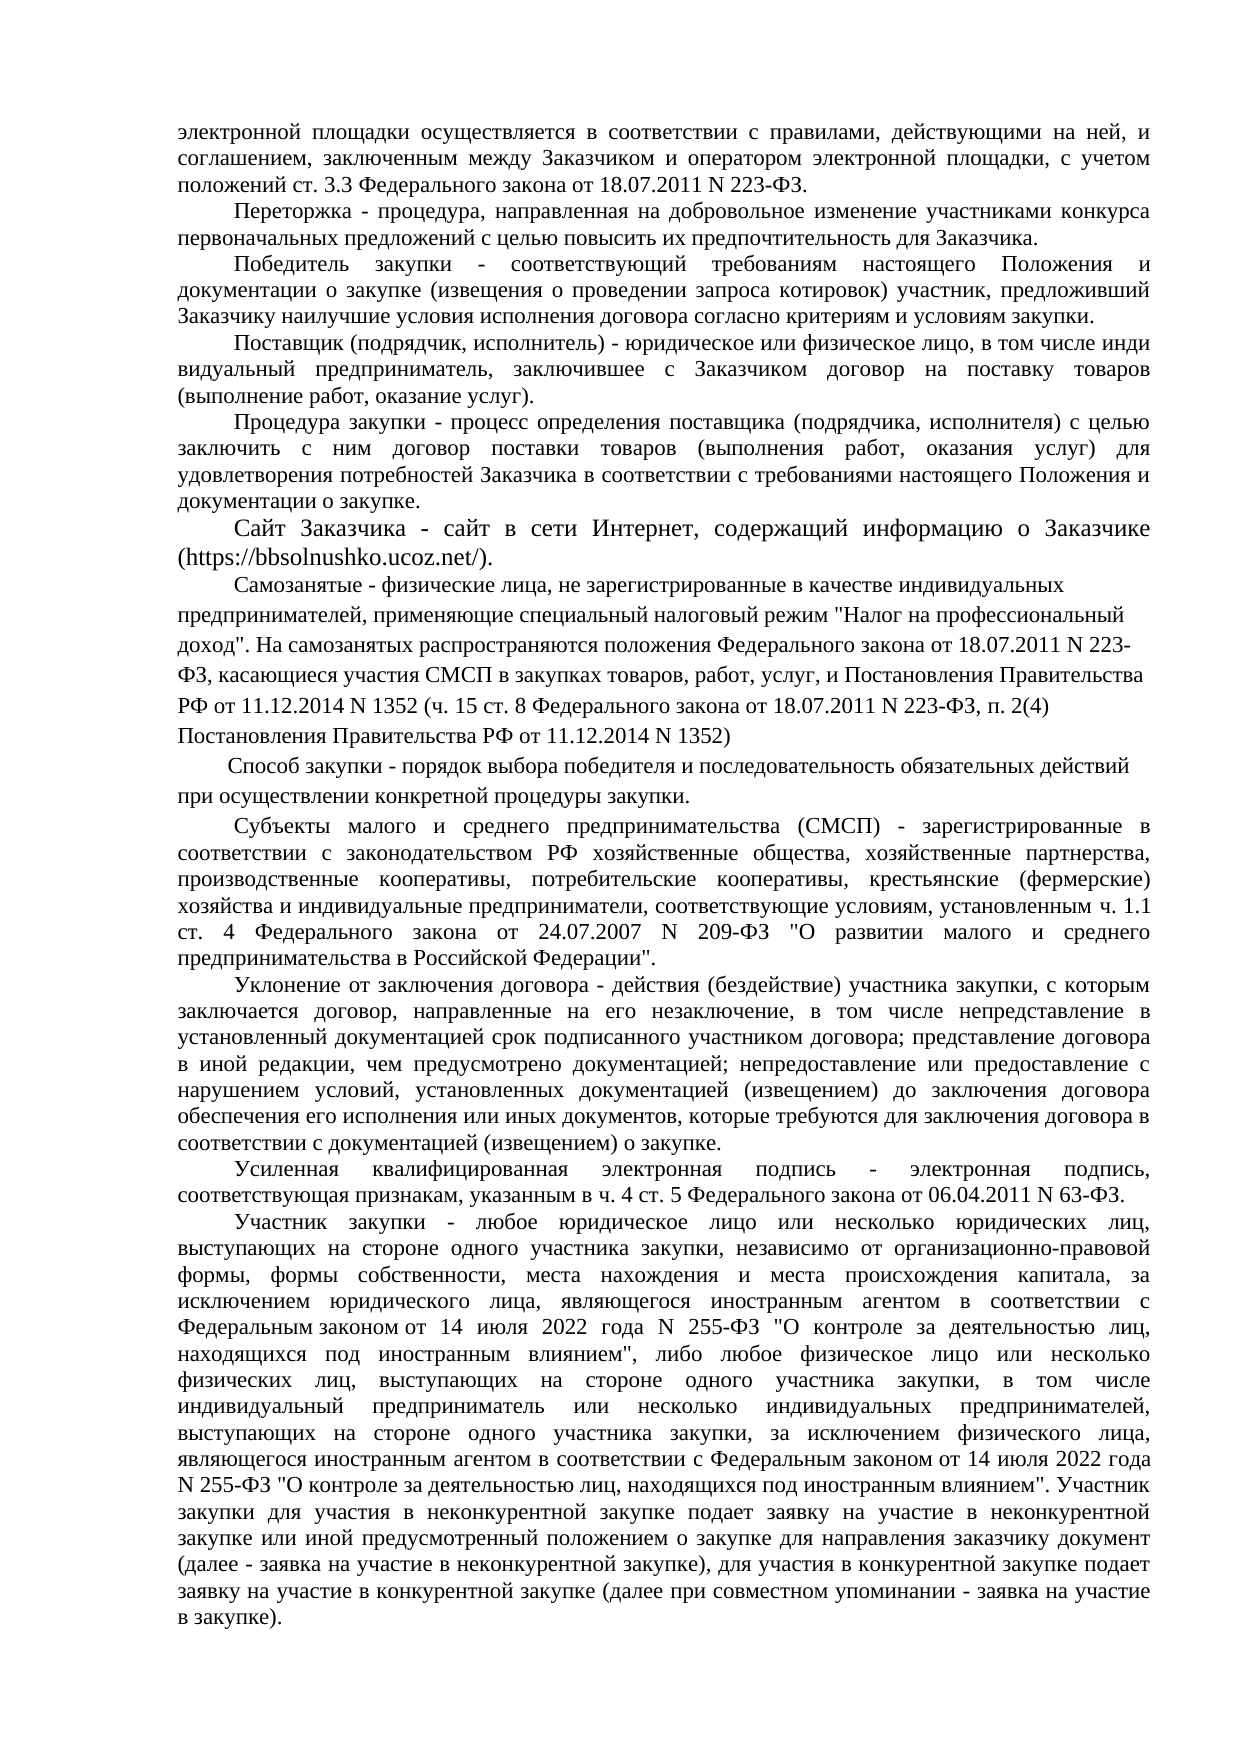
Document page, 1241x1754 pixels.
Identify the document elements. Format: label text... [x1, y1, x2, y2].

list Самозанятые - физические лица, не зарегистрированные в качестве индивидуальных предпринимателей, применяющие специальный налоговый режим "Налог на профессиональный доход". На самозанятых распространяются положения Федерального закона от 18.07.2011 N 223-ФЗ, касающиеся участия СМСП в закупках товаров, работ, услуг, и Постановления Правительства РФ от 11.12.2014 N 1352 (ч. 15 ст. 8 Федерального закона от 18.07.2011 N 223-ФЗ, п. 2(4) Постановления Правительства РФ от 11.12.2014 N 1352) [177, 571, 1152, 748]
text Победитель закупки - соответствующий требованиям настоящего Положения и документации о закупке (извещения о проведении запроса котировок) участник, предложивший Заказчику наилучшие условия исполнения договора согласно критериям и условиям закупки. [177, 250, 1152, 329]
text Сайт Заказчика - сайт в сети Интернет, содержащий информацию о Заказчике (https://bbsolnushko.ucoz.net/). [177, 513, 1152, 571]
text Участник закупки - любое юридическое лицо или несколько юридических лиц, выступающих на стороне одного участника закупки, независимо от организационно-правовой формы, формы собственности, места нахождения и места происхождения капитала, за исключением юридического лица, являющегося иностранным агентом в соответствии с Федеральным законом от 14 июля 2022 года N 255-ФЗ "О контроле за деятельностью лиц, находящихся под иностранным влиянием", либо любое физическое лицо или несколько физических лиц, выступающих на стороне одного участника закупки, в том числе индивидуальный предприниматель или несколько индивидуальных предпринимателей, выступающих на стороне одного участника закупки, за исключением физического лица, являющегося иностранным агентом в соответствии с Федеральным законом от 14 июля 2022 года N 255-ФЗ "О контроле за деятельностью лиц, находящихся под иностранным влиянием". Участник закупки для участия в неконкурентной закупке подает заявку на участие в неконкурентной закупке или иной предусмотренный положением о закупке для направления заказчику документ (далее - заявка на участие в неконкурентной закупке), для участия в конкурентной закупке подает заявку на участие в конкурентной закупке (далее при совместном упоминании - заявка на участие в закупке). [177, 1208, 1152, 1629]
text Субъекты малого и среднего предпринимательства (СМСП) - зарегистрированные в соответствии с законодательством РФ хозяйственные общества, хозяйственные партнерства, производственные кооперативы, потребительские кооперативы, крестьянские (фермерские) хозяйства и индивидуальные предприниматели, соответствующие условиям, установленным ч. 1.1 ст. 4 Федерального закона от 24.07.2007 N 209-ФЗ "О развитии малого и среднего предпринимательства в Российской Федерации". [177, 813, 1152, 971]
text Поставщик (подрядчик, исполнитель) - юридическое или физическое лицо, в том числе инди видуальный предприниматель, заключившее с Заказчиком договор на поставку товаров (выполнение работ, оказание услуг). [177, 329, 1152, 408]
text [177, 118, 1152, 197]
text Усиленная квалифицированная электронная подпись - электронная подпись, соответствующая признакам, указанным в ч. 4 ст. 5 Федерального закона от 06.04.2011 N 63-ФЗ. [177, 1155, 1152, 1208]
text Уклонение от заключения договора - действия (бездействие) участника закупки, с которым заключается договор, направленные на его незаключение, в том числе непредставление в установленный документацией срок подписанного участником договора; представление договора в иной редакции, чем предусмотрено документацией; непредоставление или предоставление с нарушением условий, установленных документацией (извещением) до заключения договора обеспечения его исполнения или иных документов, которые требуются для заключения договора в соответствии с документацией (извещением) о закупке. [177, 971, 1152, 1155]
text Переторжка - процедура, направленная на добровольное изменение участниками конкурса первоначальных предложений с целью повысить их предпочтительность для Заказчика. [177, 197, 1152, 250]
list Способ закупки - порядок выбора победителя и последовательность обязательных действий при осуществлении конкретной процедуры закупки. [177, 752, 1152, 809]
text Процедура закупки - процесс определения поставщика (подрядчика, исполнителя) с целью заключить с ним договор поставки товаров (выполнения работ, оказания услуг) для удовлетворения потребностей Заказчика в соответствии с требованиями настоящего Положения и документации о закупке. [177, 408, 1152, 513]
